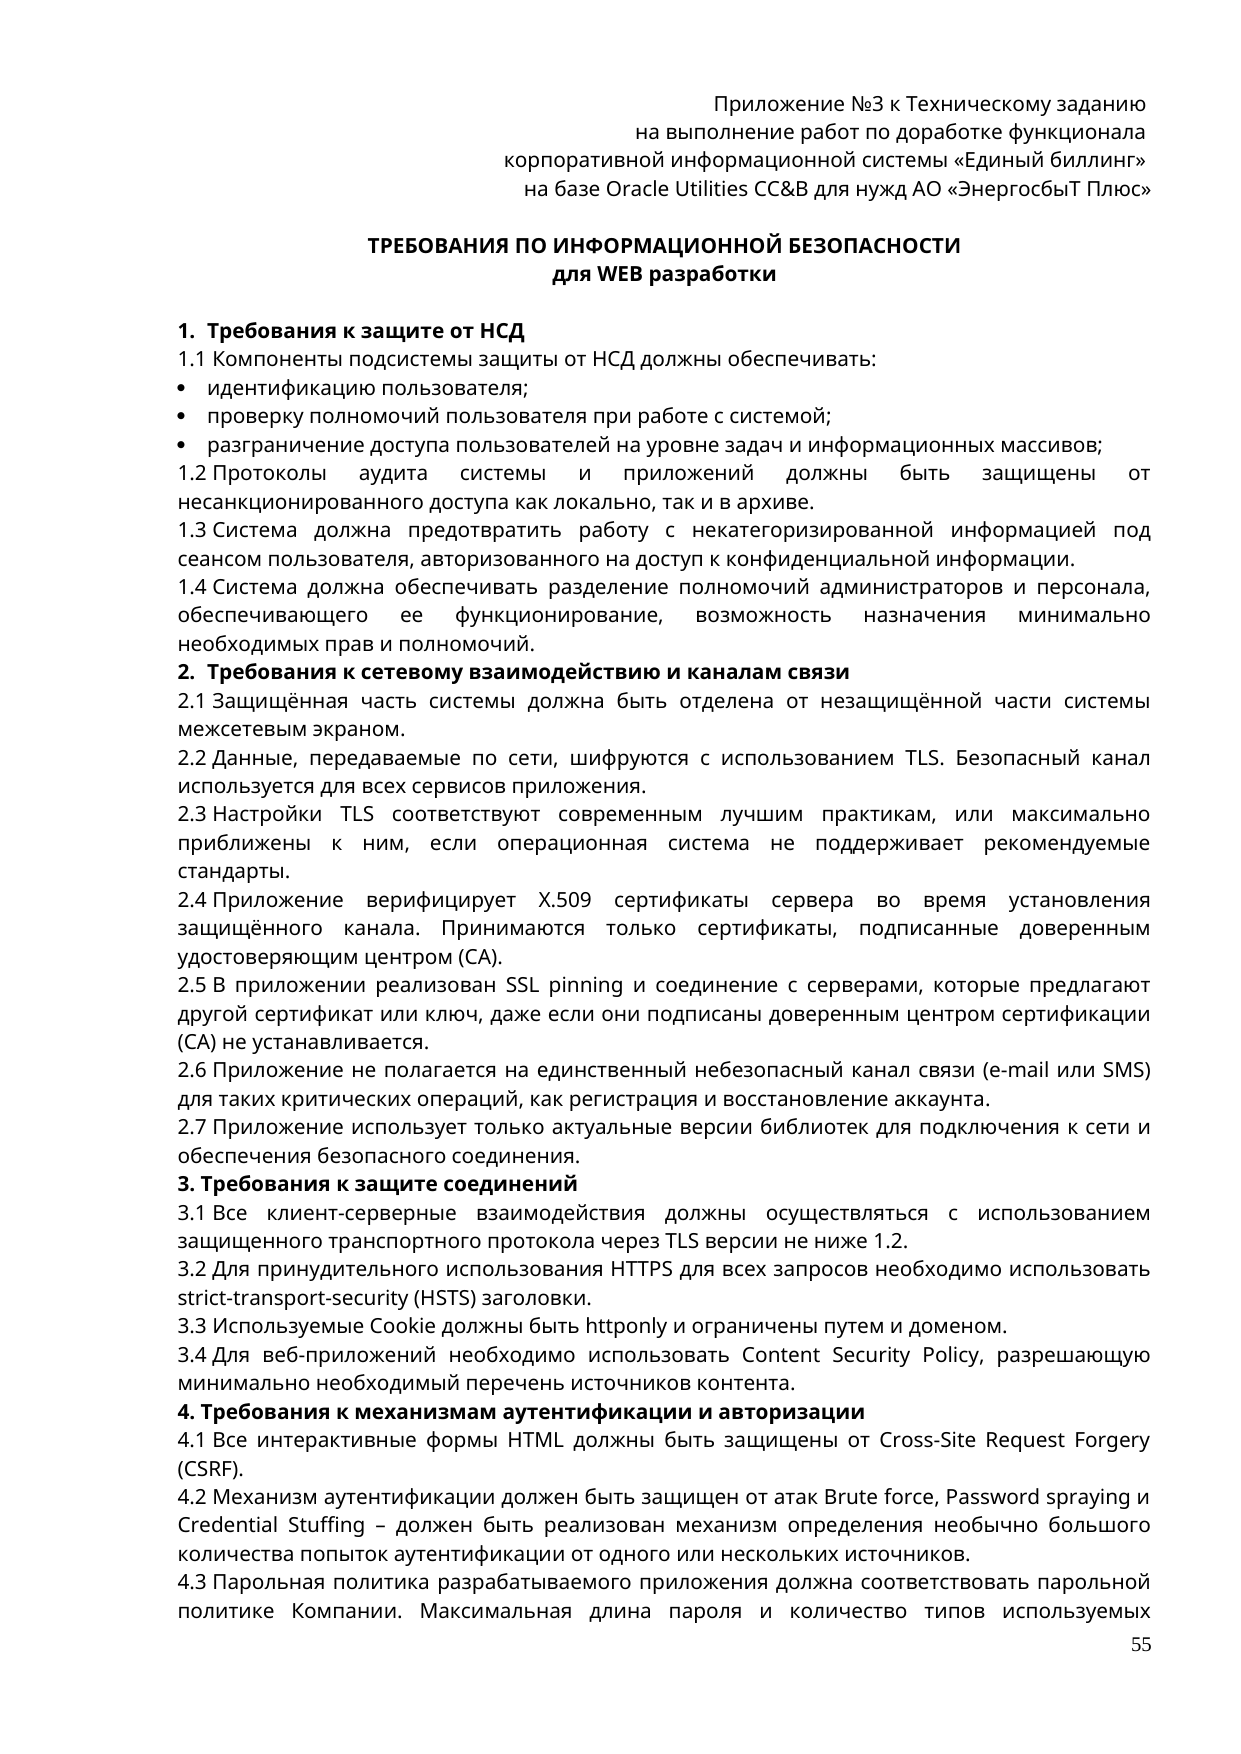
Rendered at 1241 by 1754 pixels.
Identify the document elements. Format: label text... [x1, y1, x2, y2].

list Все клиент-серверные взаимодействия должны осуществляться с использованием защищенного транспортного протокола через TLS версии не ниже 1.2. [177, 1198, 1152, 1254]
list разграничение доступа пользователей на уровне задач и информационных массивов; [177, 430, 1152, 458]
list идентификацию пользователя; [177, 373, 1152, 401]
text для WEB разработки [177, 259, 1152, 288]
list Протоколы аудита системы и приложений должны быть защищены от несанкционированного доступа как локально, так и в архиве. [177, 458, 1152, 515]
list Требования к защите от НСД [177, 316, 1152, 344]
list Все интерактивные формы HTML должны быть защищены от Cross-Site Request Forgery (CSRF). [177, 1425, 1152, 1482]
list Приложение не полагается на единственный небезопасный канал связи (e-mail или SMS) для таких критических операций, как регистрация и восстановление аккаунта. [177, 1056, 1152, 1112]
list Система должна обеспечивать разделение полномочий администраторов и персонала, обеспечивающего ее функционирование, возможность назначения минимально необходимых прав и полномочий. [177, 572, 1152, 657]
list Данные, передаваемые по сети, шифруются с использованием TLS. Безопасный канал используется для всех сервисов приложения. [177, 743, 1152, 799]
list Защищённая часть системы должна быть отделена от незащищённой части системы межсетевым экраном. [177, 686, 1152, 743]
text 3. Требования к защите соединений [177, 1169, 1152, 1198]
list Система должна предотвратить работу с некатегоризированной информацией под сеансом пользователя, авторизованного на доступ к конфиденциальной информации. [177, 515, 1152, 572]
list Для принудительного использования HTTPS для всех запросов необходимо использовать strict-transport-security (HSTS) заголовки. [177, 1254, 1152, 1311]
list Приложение верифицирует X.509 сертификаты сервера во время установления защищённого канала. Принимаются только сертификаты, подписанные доверенным удостоверяющим центром (CA). [177, 885, 1152, 970]
list Настройки TLS соответствуют современным лучшим практикам, или максимально приближены к ним, если операционная система не поддерживает рекомендуемые стандарты. [177, 799, 1152, 885]
list Компоненты подсистемы защиты от НСД должны обеспечивать: [177, 344, 1152, 373]
list В приложении реализован SSL pinning и соединение с серверами, которые предлагают другой сертификат или ключ, даже если они подписаны доверенным центром сертификации (CA) не устанавливается. [177, 970, 1152, 1056]
list Требования к механизмам аутентификации и авторизации [177, 1397, 1152, 1425]
list Используемые Cookie должны быть httponly и ограничены путем и доменом. [177, 1311, 1152, 1340]
list Механизм аутентификации должен быть защищен от атак Brute force, Password spraying и Credential Stuffing – должен быть реализован механизм определения необычно большого количества попыток аутентификации от одного или нескольких источников. [177, 1482, 1152, 1567]
list Приложение использует только актуальные версии библиотек для подключения к сети и обеспечения безопасного соединения. [177, 1112, 1152, 1169]
text Приложение №3 к Техническому заданию на выполнение работ по доработке функционала корпоративной информационной системы «Единый биллинг» на базе Oracle Utilities CC&B для нужд АО «ЭнергосбыТ Плюс» [177, 89, 1152, 202]
list Для веб-приложений необходимо использовать Content Security Policy, разрешающую минимально необходимый перечень источников контента. [177, 1340, 1152, 1397]
list Требования к сетевому взаимодействию и каналам связи [177, 657, 1152, 686]
list проверку полномочий пользователя при работе с системой; [177, 401, 1152, 430]
text ТРЕБОВАНИЯ ПО ИНФОРМАЦИОННОЙ БЕЗОПАСНОСТИ [177, 231, 1152, 259]
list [177, 1567, 1152, 1624]
